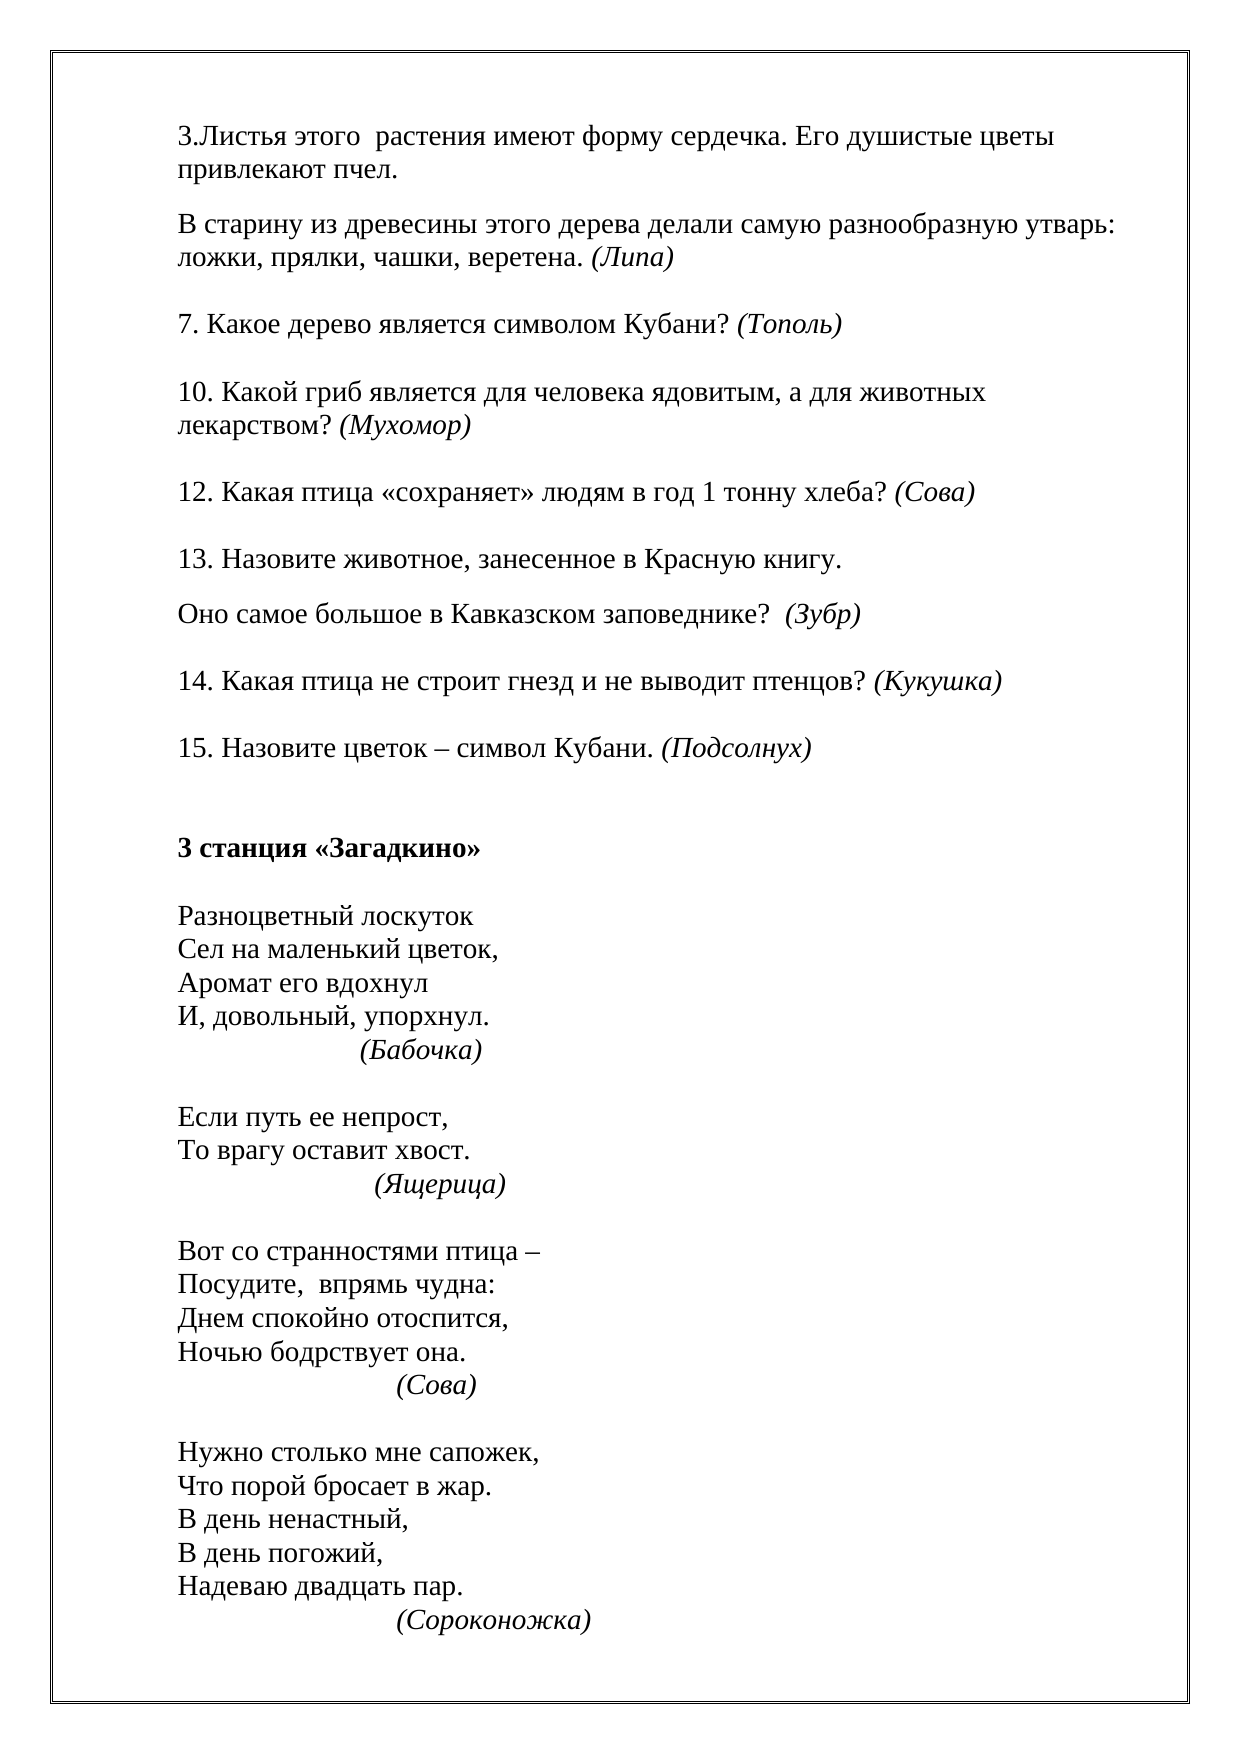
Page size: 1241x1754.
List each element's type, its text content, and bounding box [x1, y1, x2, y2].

text В старину из древесины этого дерева делали самую разнообразную утварь: ложки, прялки, чашки, веретена. (Липа) 7. Какое дерево является символом Кубани? (Тополь) 10. Какой гриб является для человека ядовитым, а для животных лекарством? (Мухомор) 12. Какая птица «сохраняет» людям в год 1 тонну хлеба? (Сова) 13. Назовите животное, занесенное в Красную книгу. [177, 206, 1152, 575]
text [177, 596, 1152, 1636]
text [177, 118, 1152, 185]
